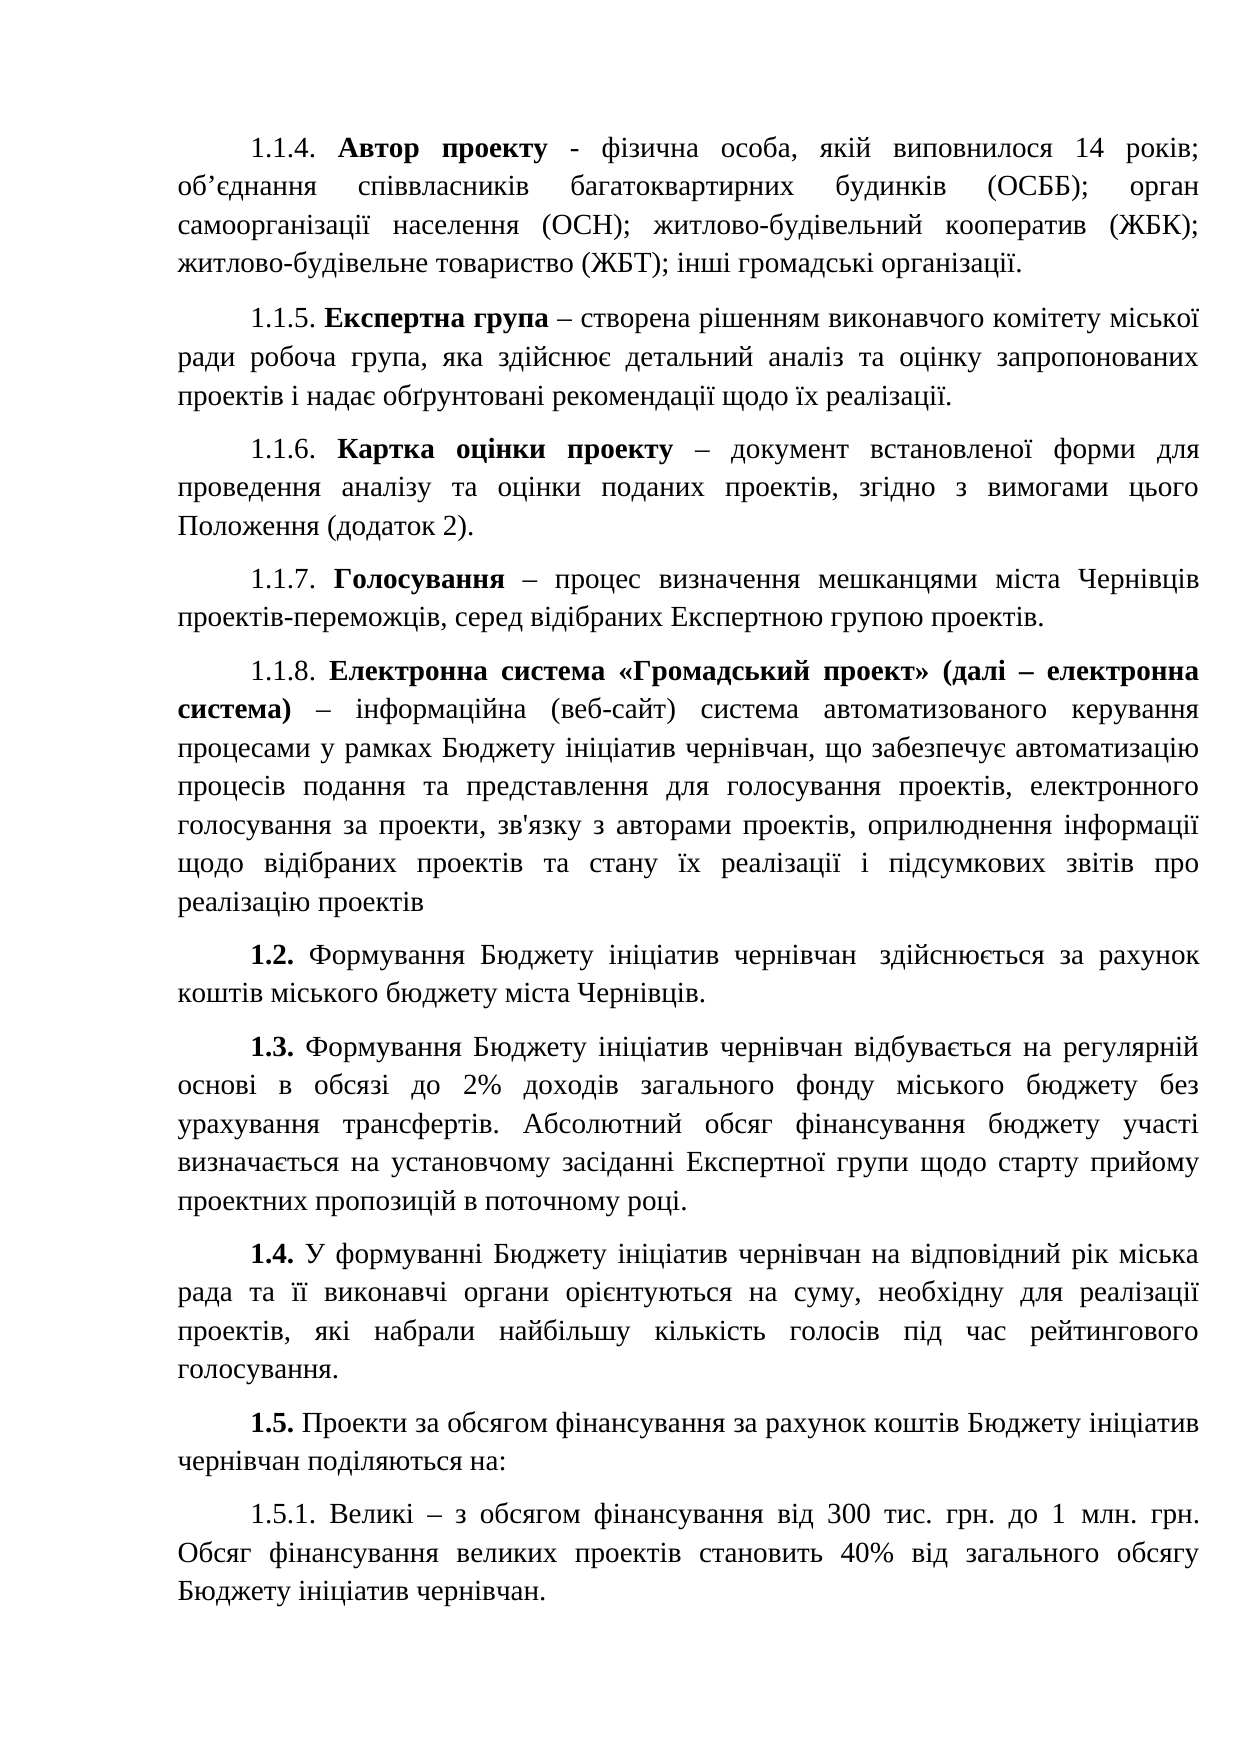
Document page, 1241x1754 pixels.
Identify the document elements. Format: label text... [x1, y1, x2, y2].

text 1.3. Формування Бюджету ініціатив чернівчан відбувається на регулярній основі в обсязі до 2% доходів загального фонду міського бюджету без урахування трансфертів. Абсолютний обсяг фінансування бюджету участі визначається на установчому засіданні Експертної групи щодо старту прийому проектних пропозицій в поточному році. [177, 1029, 1200, 1216]
text 1.1.5. Експертна група – створена рішенням виконавчого комітету міської ради робоча група, яка здійснює детальний аналіз та оцінку запропонованих проектів і надає обґрунтовані рекомендації щодо їх реалізації. [177, 301, 1200, 411]
text 1.1.6. Картка оцінки проекту – документ встановленої форми для проведення аналізу та оцінки поданих проектів, згідно з вимогами цього Положення (додаток 2). [177, 431, 1200, 541]
text 1.1.4. Автор проекту - фізична особа, якій виповнилося 14 років; об’єднання співвласників багатоквартирних будинків (ОСББ); орган самоорганізації населення (ОСН); житлово-будівельний кооператив (ЖБК); житлово-будівельне товариство (ЖБТ); інші громадські організації. [177, 130, 1200, 279]
text 1.5.1. Великі – з обсягом фінансування від 300 тис. грн. до 1 млн. грн. Обсяг фінансування великих проектів становить 40% від загального обсягу Бюджету ініціатив чернівчан. [177, 1496, 1200, 1607]
text 1.1.8. Електронна система «Громадський проект» (далі – електронна система) – інформаційна (веб-сайт) система автоматизованого керування процесами у рамках Бюджету ініціатив чернівчан, що забезпечує автоматизацію процесів подання та представлення для голосування проектів, електронного голосування за проекти, зв'язку з авторами проектів, оприлюднення інформації щодо відібраних проектів та стану їх реалізації і підсумкових звітів про реалізацію проектів [177, 653, 1200, 917]
text 1.4. У формуванні Бюджету ініціатив чернівчан на відповідний рік міська рада та її виконавчі органи орієнтуються на суму, необхідну для реалізації проектів, які набрали найбільшу кількість голосів під час рейтингового голосування. [177, 1236, 1200, 1385]
text 1.5. Проекти за обсягом фінансування за рахунок коштів Бюджету ініціатив чернівчан поділяються на: [177, 1405, 1200, 1477]
text 1.2. Формування Бюджету ініціатив чернівчан здійснюється за рахунок коштів міського бюджету міста Чернівців. [177, 937, 1200, 1009]
text 1.1.7. Голосування – процес визначення мешканцями міста Чернівців проектів-переможців, серед відібраних Експертною групою проектів. [177, 561, 1200, 633]
